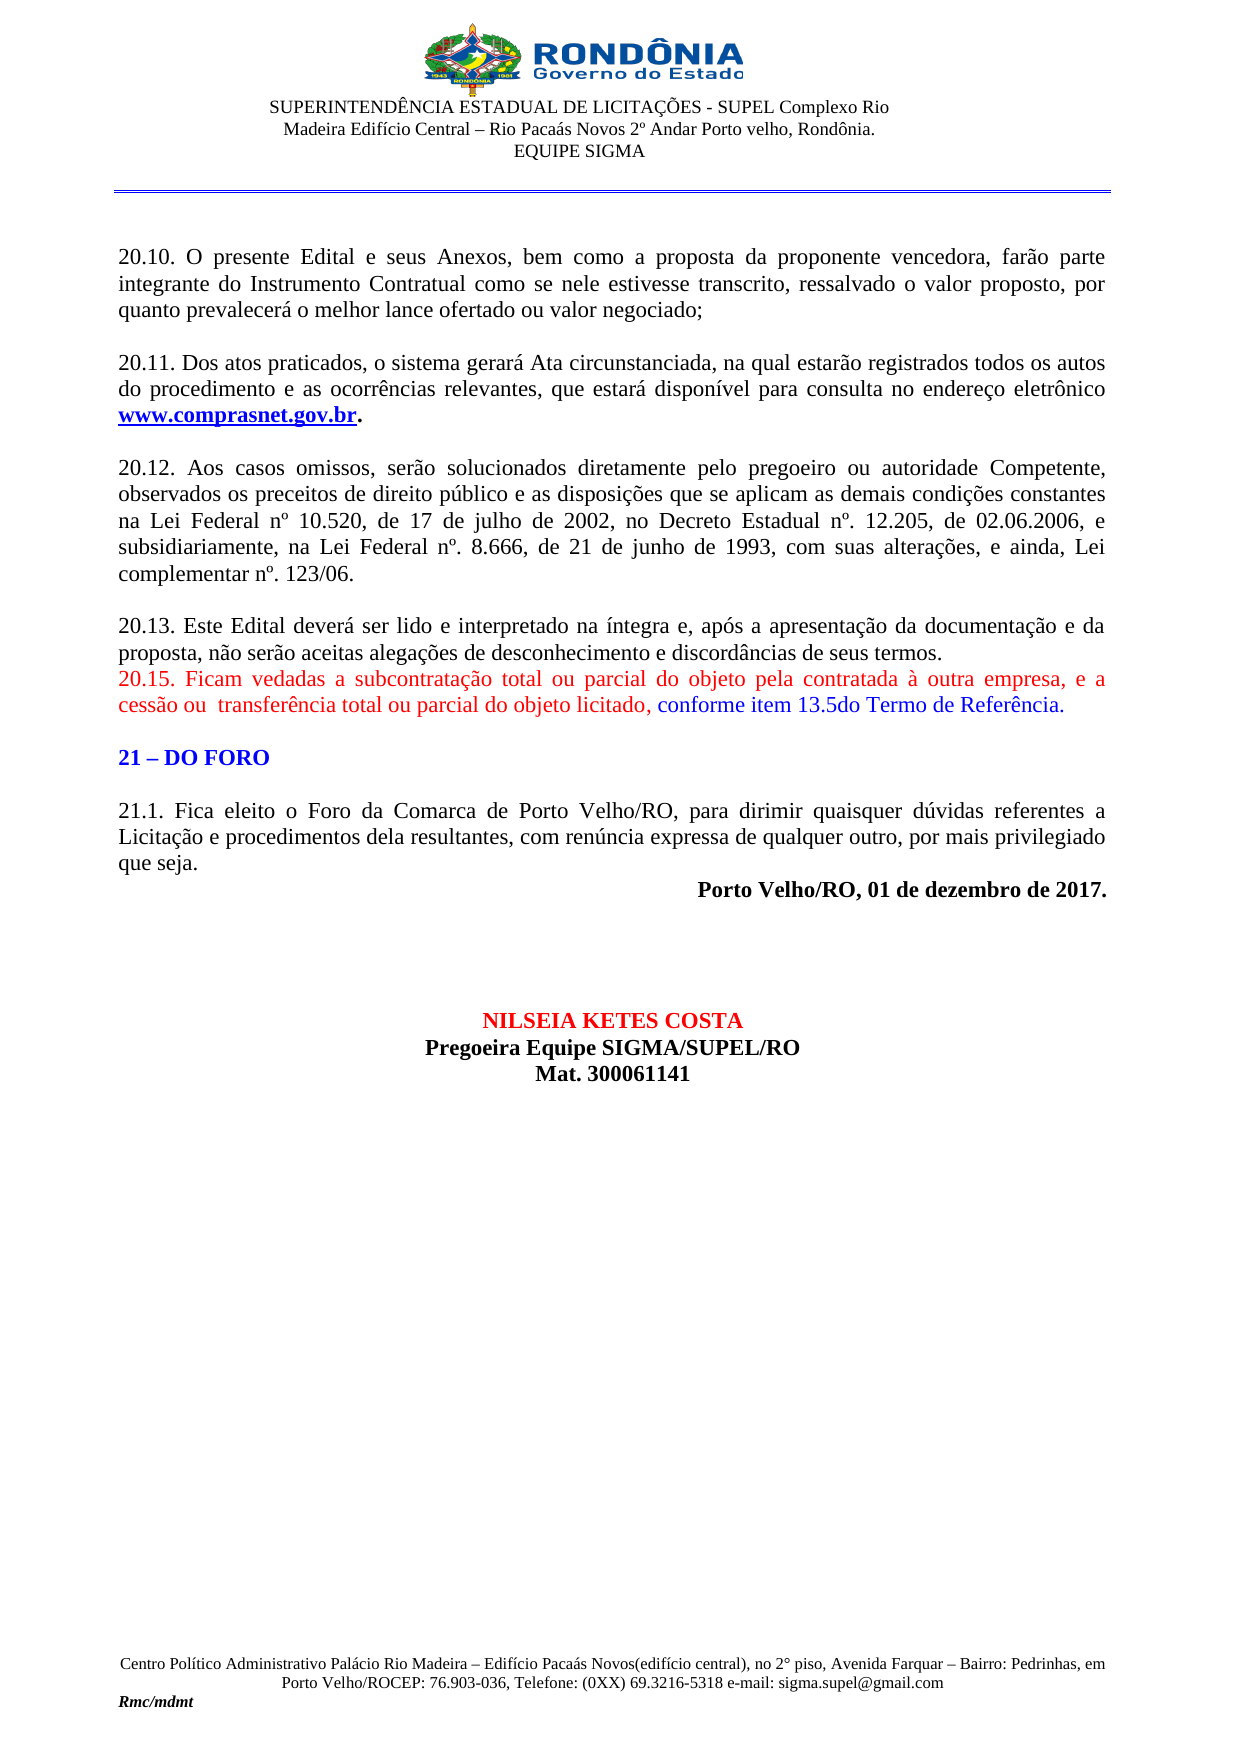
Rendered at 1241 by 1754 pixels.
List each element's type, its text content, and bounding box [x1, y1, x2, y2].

text Mat. 300061141 [118, 1060, 1107, 1087]
text 20.10. O presente Edital e seus Anexos, bem como a proposta da proponente vencedora, farão parte integrante do Instrumento Contratual como se nele estivesse transcrito, ressalvado o valor proposto, por quanto prevalecerá o melhor lance ofertado ou valor negociado; [118, 243, 1107, 322]
text 20.13. Este Edital deverá ser lido e interpretado na íntegra e, após a apresentação da documentação e da proposta, não serão aceitas alegações de desconhecimento e discordâncias de seus termos. [118, 612, 1107, 665]
text 21 – DO FORO [118, 744, 1107, 770]
text Porto Velho/RO, 01 de dezembro de 2017. [266, 876, 1107, 902]
text 20.11. Dos atos praticados, o sistema gerará Ata circunstanciada, na qual estarão registrados todos os autos do procedimento e as ocorrências relevantes, que estará disponível para consulta no endereço eletrônico www.comprasnet.gov.br. [118, 349, 1107, 428]
text 20.12. Aos casos omissos, serão solucionados diretamente pelo pregoeiro ou autoridade Competente, observados os preceitos de direito público e as disposições que se aplicam as demais condições constantes na Lei Federal nº 10.520, de 17 de julho de 2002, no Decreto Estadual nº. 12.205, de 02.06.2006, e subsidiariamente, na Lei Federal nº. 8.666, de 21 de junho de 1993, com suas alterações, e ainda, Lei complementar nº. 123/06. [118, 454, 1107, 586]
picture [423, 23, 743, 97]
text Pregoeira Equipe SIGMA/SUPEL/RO [118, 1034, 1107, 1060]
text 21.1. Fica eleito o Foro da Comarca de Porto Velho/RO, para dirimir quaisquer dúvidas referentes a Licitação e procedimentos dela resultantes, com renúncia expressa de qualquer outro, por mais privilegiado que seja. [118, 797, 1107, 876]
text NILSEIA KETES COSTA [118, 1008, 1107, 1034]
text 20.15. Ficam vedadas a subcontratação total ou parcial do objeto pela contratada à outra empresa, e a cessão ou transferência total ou parcial do objeto licitado, conforme item 13.5do Termo de Referência. [118, 665, 1107, 718]
